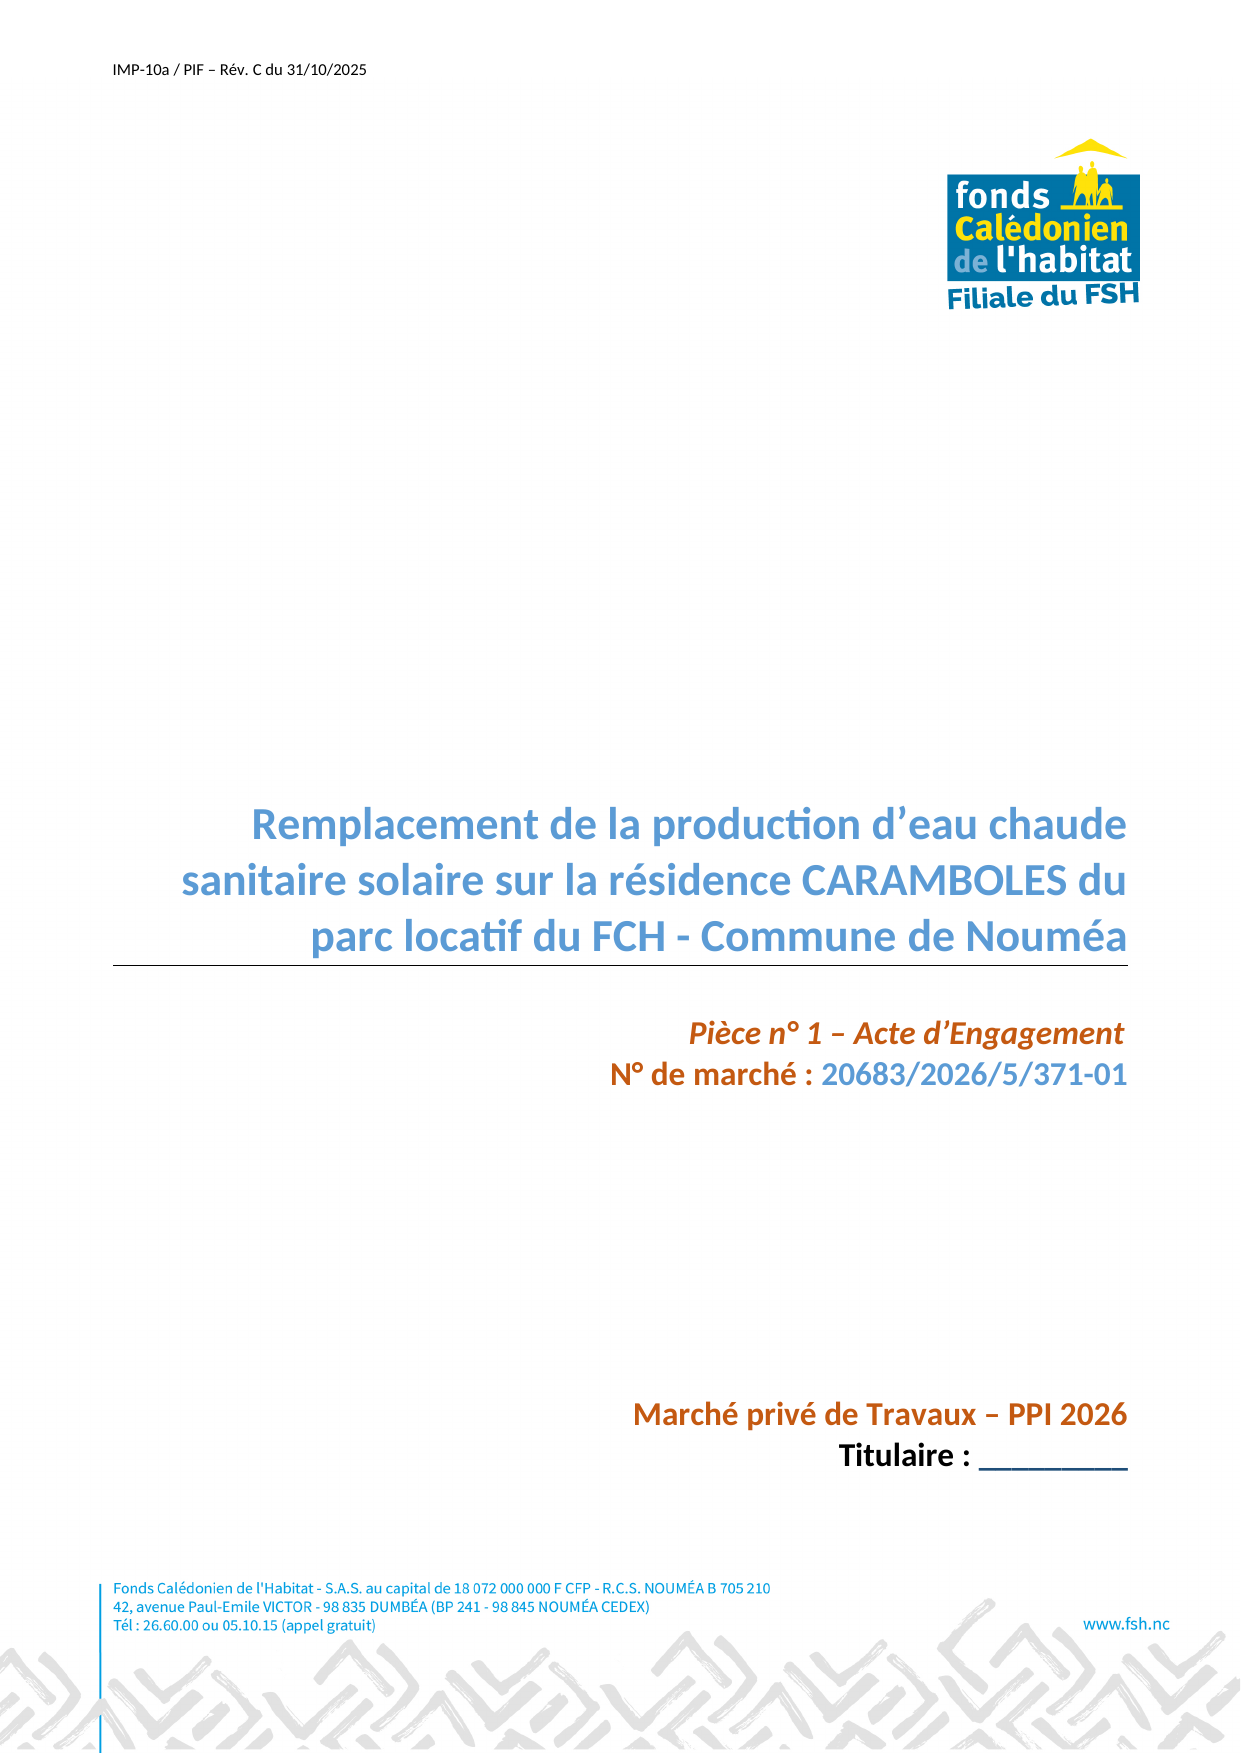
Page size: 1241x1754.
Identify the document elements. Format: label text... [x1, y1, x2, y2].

text Pièce n° 1 – Acte d’Engagement [112, 1012, 1128, 1052]
text Marché privé de Travaux – PPI 2026 [112, 1393, 1128, 1434]
text Remplacement de la production d’eau chaude sanitaire solaire sur la résidence CARAMBOLES du parc locatif du FCH - Commune de Nouméa [112, 795, 1128, 966]
picture [0, 77, 1241, 1753]
text N° de marché : 20683/2026/5/371-01 [112, 1052, 1128, 1093]
text Titulaire : _________ [112, 1434, 1128, 1475]
